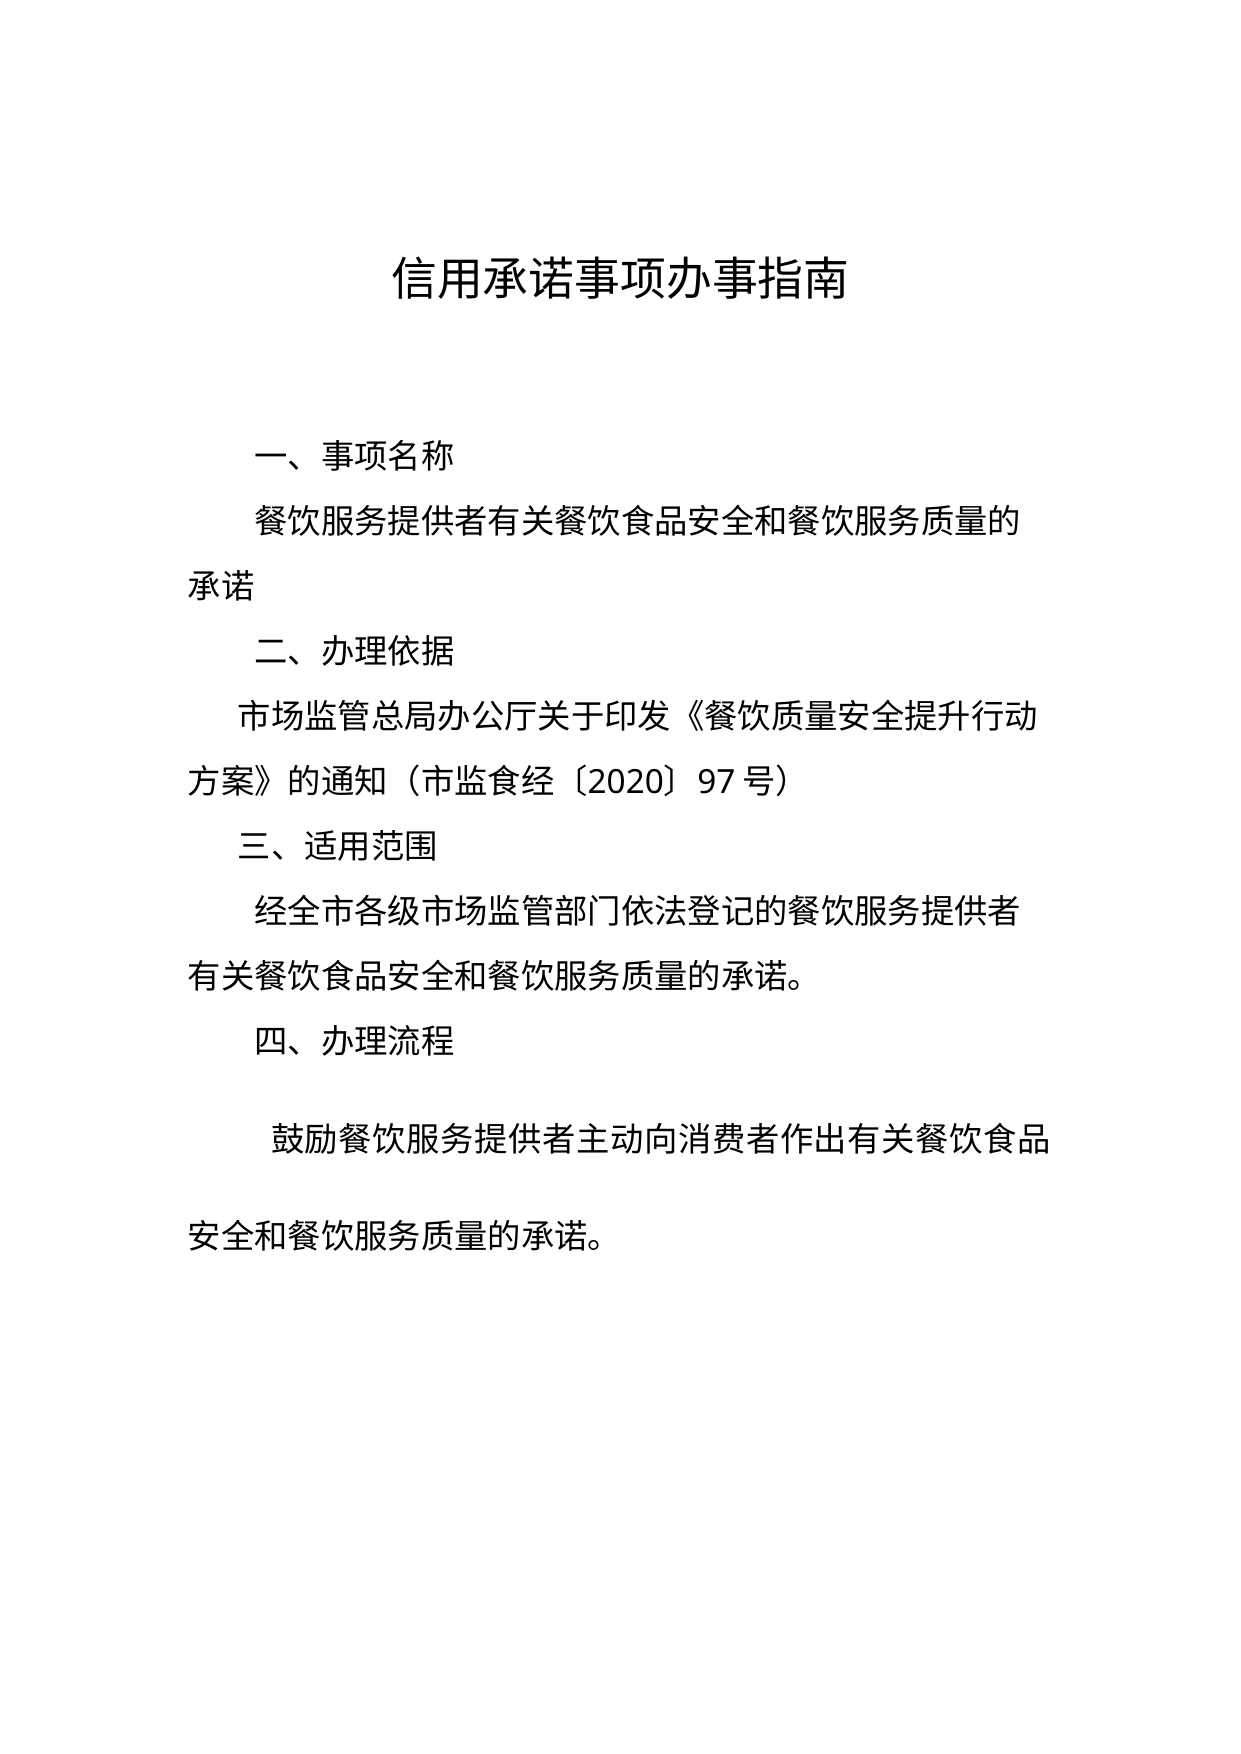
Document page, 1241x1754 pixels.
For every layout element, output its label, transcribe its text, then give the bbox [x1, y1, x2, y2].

subtitle 经全市各级市场监管部门依法登记的餐饮服务提供者有关餐饮食品安全和餐饮服务质量的承诺。 [187, 877, 1053, 1007]
subtitle 二、办理依据 [187, 617, 1053, 682]
subtitle 四、办理流程 [187, 1007, 1053, 1072]
subtitle 一、事项名称 [187, 422, 1053, 487]
subtitle 市场监管总局办公厅关于印发《餐饮质量安全提升行动方案》的通知（市监食经〔2020〕97号） [187, 682, 1053, 812]
subtitle 餐饮服务提供者有关餐饮食品安全和餐饮服务质量的承诺 [187, 487, 1053, 617]
subtitle 三、适用范围 [187, 812, 1053, 877]
text 鼓励餐饮服务提供者主动向消费者作出有关餐饮食品安全和餐饮服务质量的承诺。 [187, 1104, 1053, 1267]
subtitle 信用承诺事项办事指南 [187, 227, 1053, 324]
